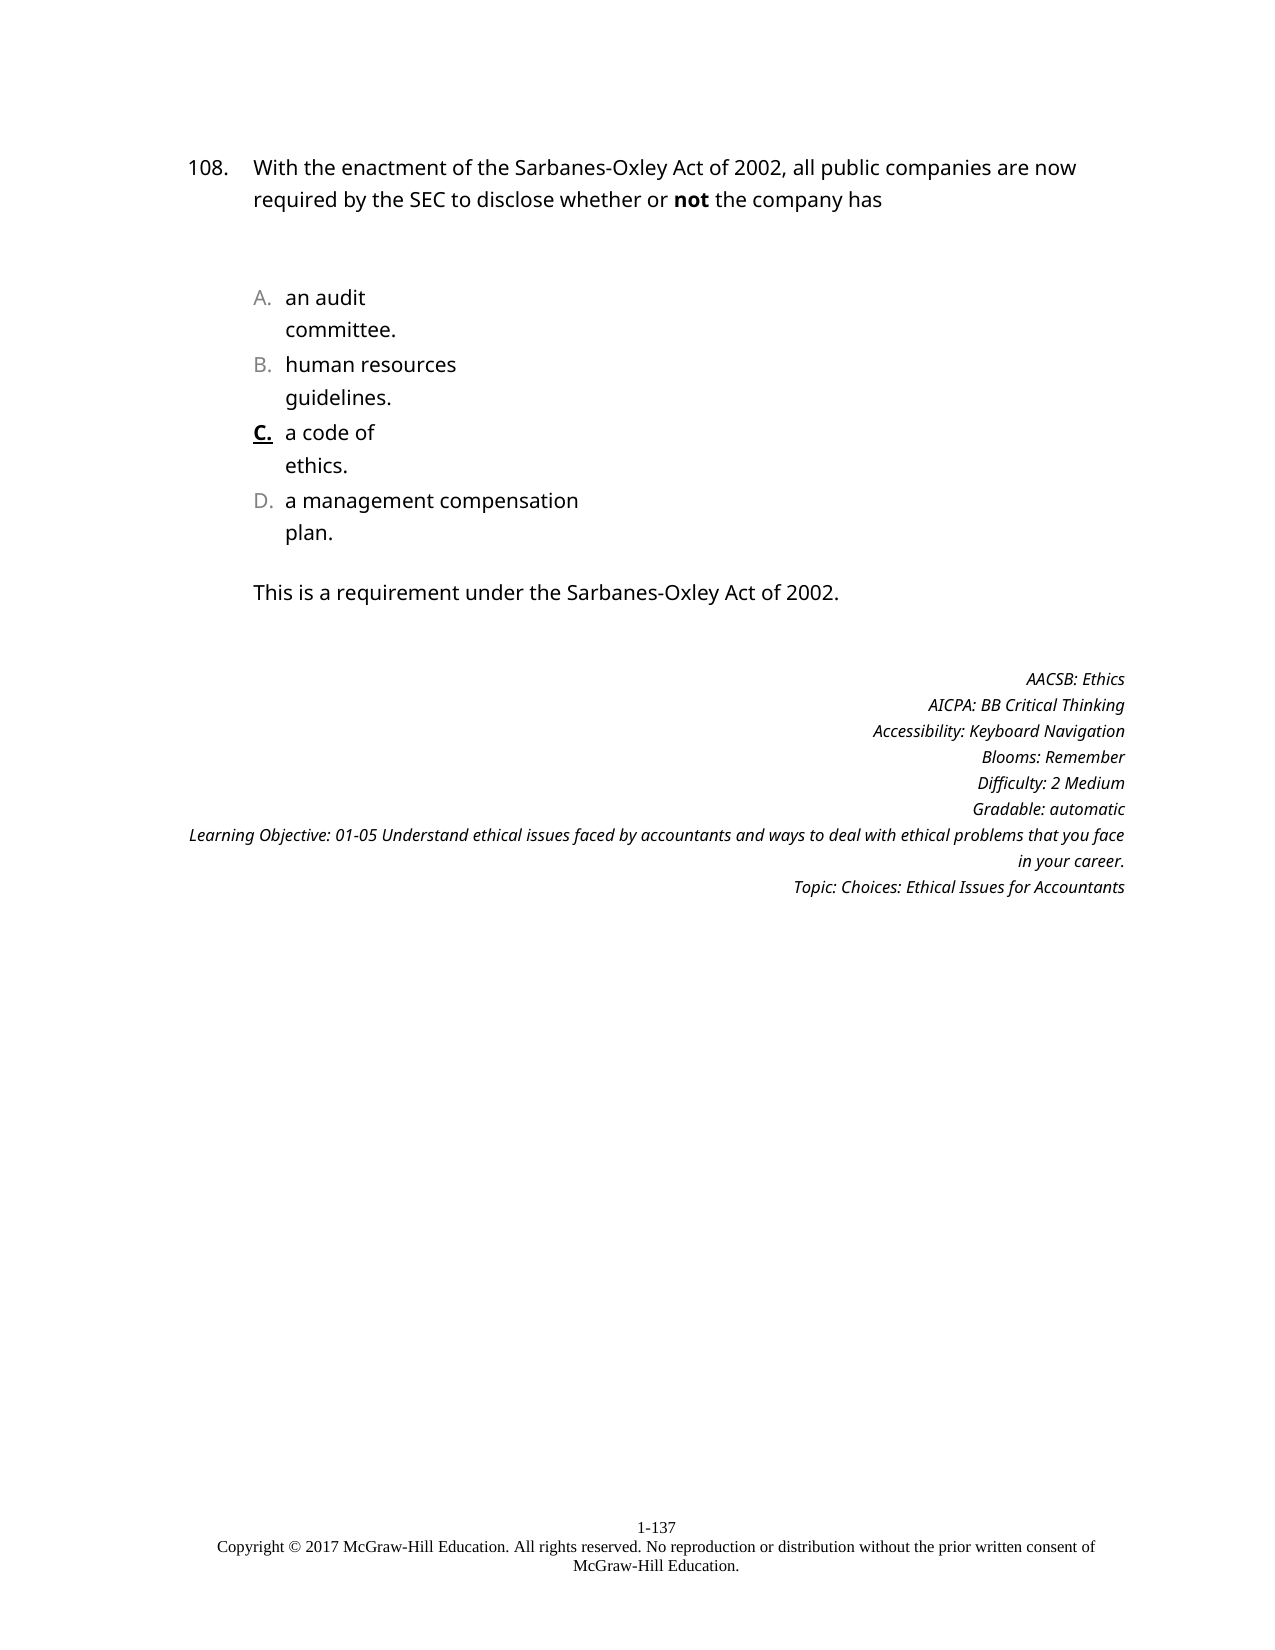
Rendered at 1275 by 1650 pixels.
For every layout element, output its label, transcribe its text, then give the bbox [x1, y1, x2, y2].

table_header AACSB: Ethics AICPA: BB Critical Thinking Accessibility: Keyboard Navigation Blooms: Remember Difficulty: 2 Medium Gradable: automatic Learning Objective: 01-05 Understand ethical issues faced by accountants and ways to deal with ethical problems that you face in your career. Topic: Choices: Ethical Issues for Accountants [188, 668, 1125, 935]
table_header With the enactment of the Sarbanes-Oxley Act of 2002, all public companies are now required by the SEC to disclose whether or not the company has This is a requirement under the Sarbanes-Oxley Act of 2002. [253, 153, 1125, 638]
table_header 108. [188, 153, 253, 638]
